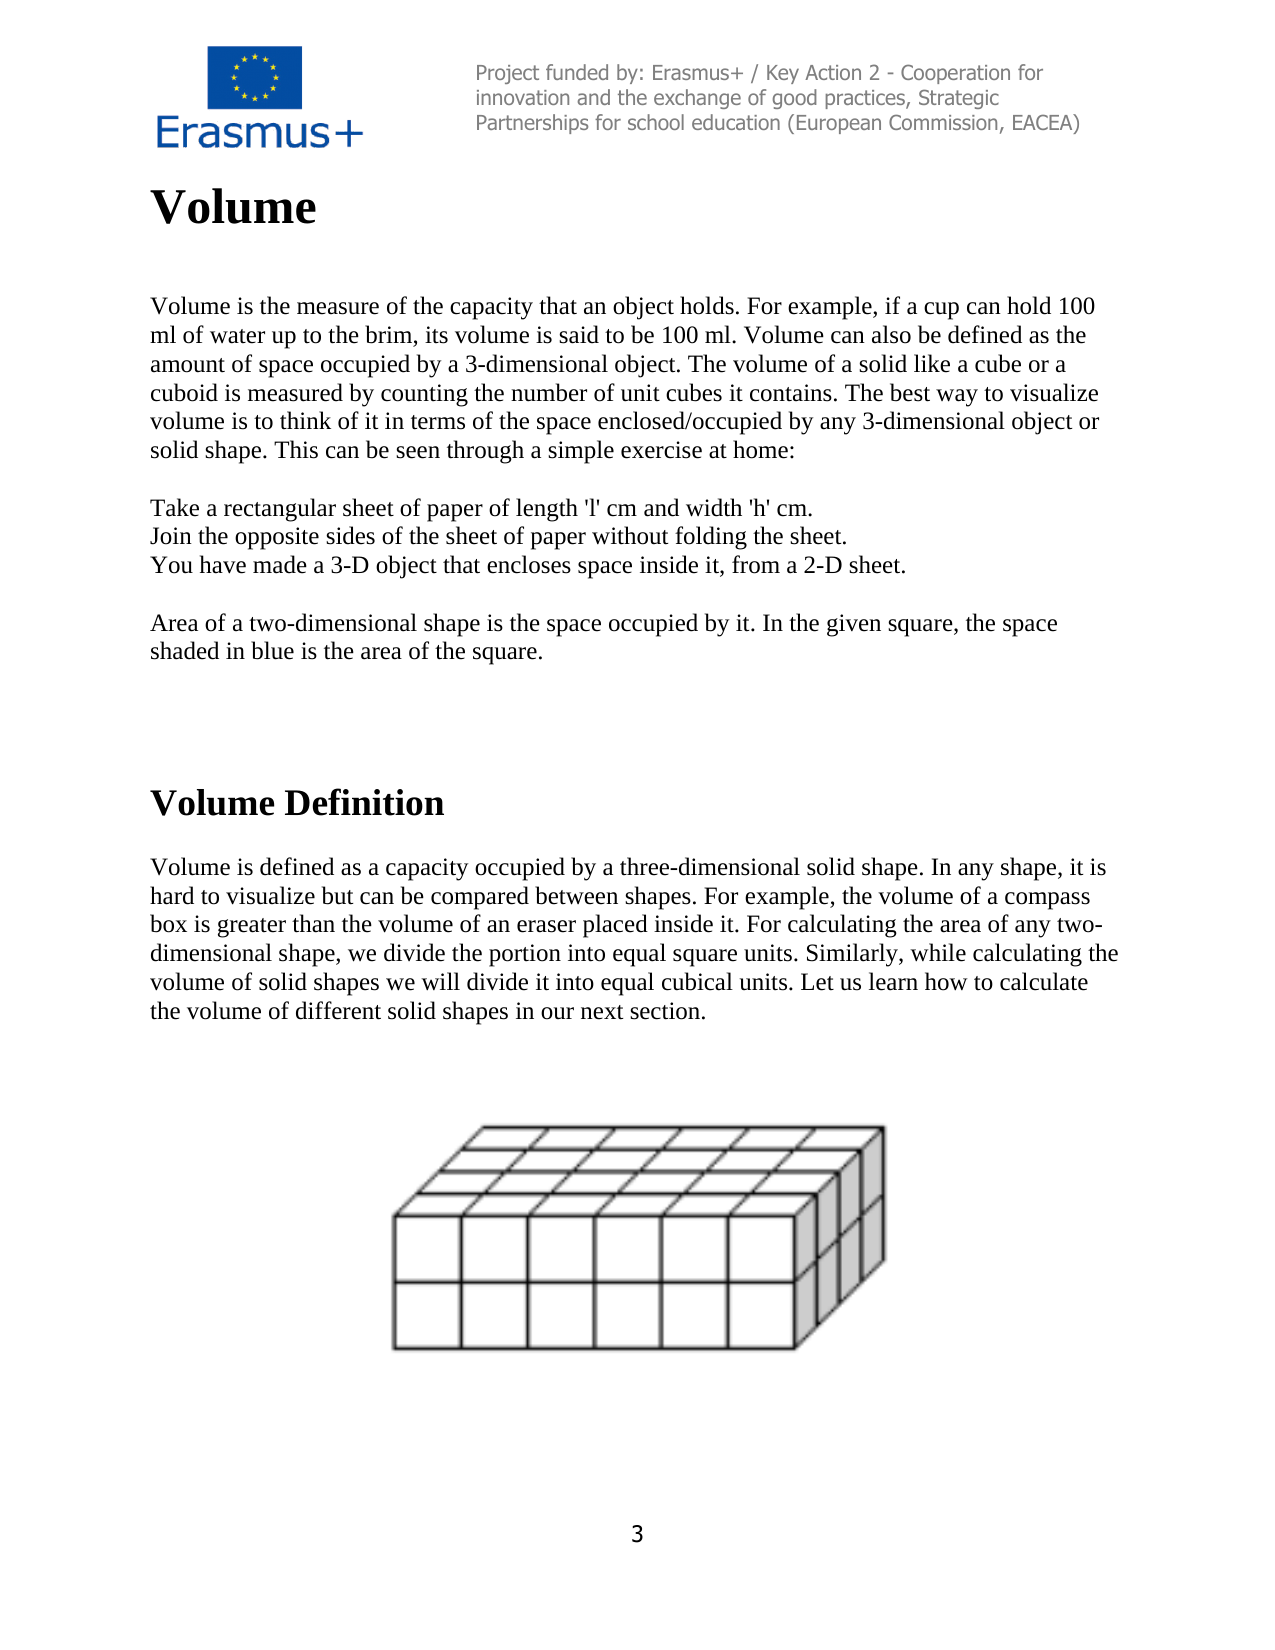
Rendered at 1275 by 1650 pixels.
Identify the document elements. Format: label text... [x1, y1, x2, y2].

text You have made a 3-D object that encloses space inside it, from a 2-D sheet. [150, 550, 1125, 579]
text Area of a two-dimensional shape is the space occupied by it. In the given square, the space shaded in blue is the area of the square. [150, 608, 1125, 665]
picture [367, 1082, 908, 1389]
text Join the opposite sides of the sheet of paper without folding the sheet. [150, 521, 1125, 550]
text Volume Definition [150, 780, 1125, 823]
text Volume is defined as a capacity occupied by a three-dimensional solid shape. In any shape, it is hard to visualize but can be compared between shapes. For example, the volume of a compass box is greater than the volume of an eraser placed inside it. For calculating the area of any two-dimensional shape, we divide the portion into equal square units. Similarly, while calculating the volume of solid shapes we will divide it into equal cubical units. Let us learn how to calculate the volume of different solid shapes in our next section. [150, 852, 1125, 1024]
picture [150, 28, 366, 150]
text Take a rectangular sheet of paper of length 'l' cm and width 'h' cm. [150, 493, 1125, 521]
text Volume is the measure of the capacity that an object holds. For example, if a cup can hold 100 ml of water up to the brim, its volume is said to be 100 ml. Volume can also be defined as the amount of space occupied by a 3-dimensional object. The volume of a solid like a cube or a cuboid is measured by counting the number of unit cubes it contains. The best way to visualize volume is to think of it in terms of the space enclosed/occupied by any 3-dimensional object or solid shape. This can be seen through a simple exercise at home: [150, 291, 1125, 464]
text Volume [150, 176, 1125, 234]
